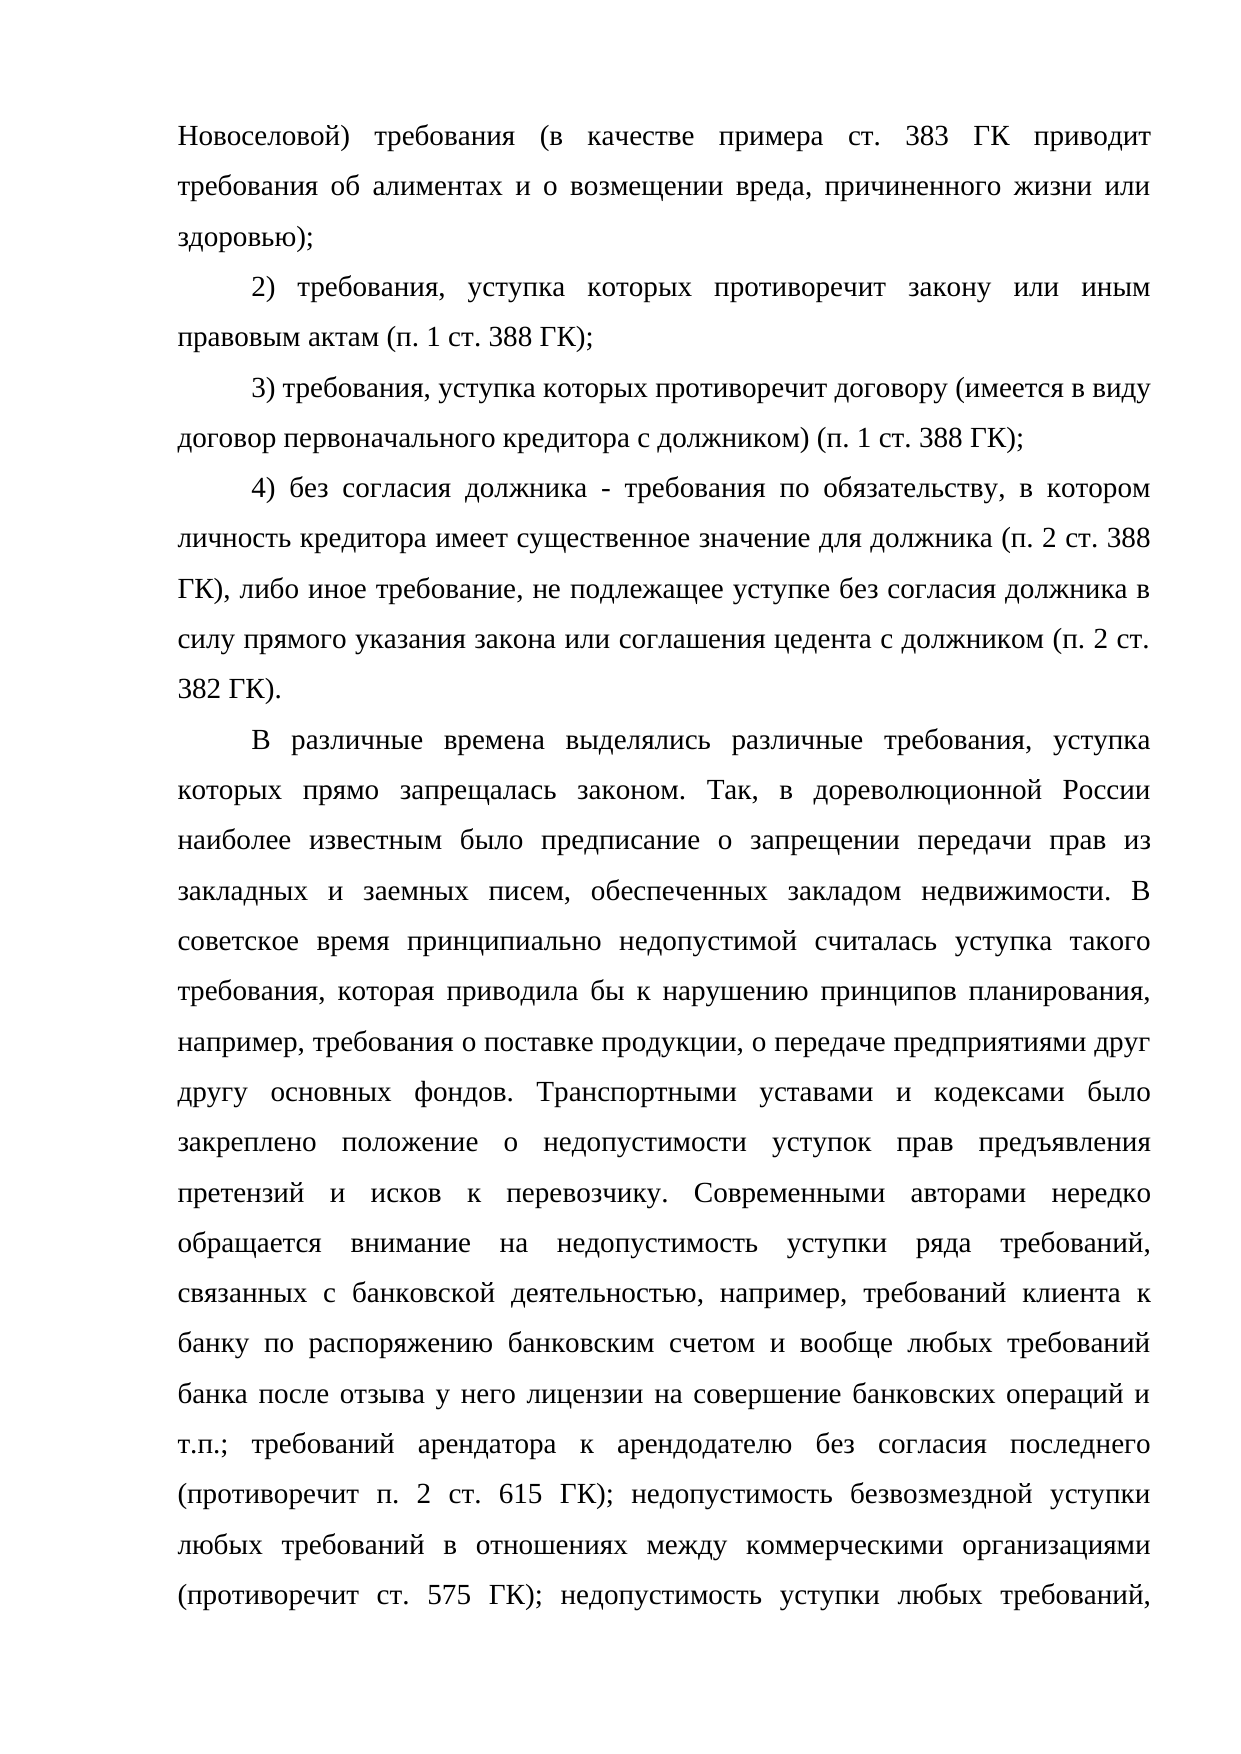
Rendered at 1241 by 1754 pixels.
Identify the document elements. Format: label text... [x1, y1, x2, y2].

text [177, 722, 1152, 1611]
text 2) требования, уступка которых противоречит закону или иным правовым актам (п. 1 ст. 388 ГК); [177, 269, 1152, 353]
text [177, 118, 1152, 252]
text 4) без согласия должника - требования по обязательству, в котором личность кредитора имеет существенное значение для должника (п. 2 ст. 388 ГК), либо иное требование, не подлежащее уступке без согласия должника в силу прямого указания закона или соглашения цедента с должником (п. 2 ст. 382 ГК). [177, 470, 1152, 705]
text 3) требования, уступка которых противоречит договору (имеется в виду договор первоначального кредитора с должником) (п. 1 ст. 388 ГК); [177, 370, 1152, 453]
